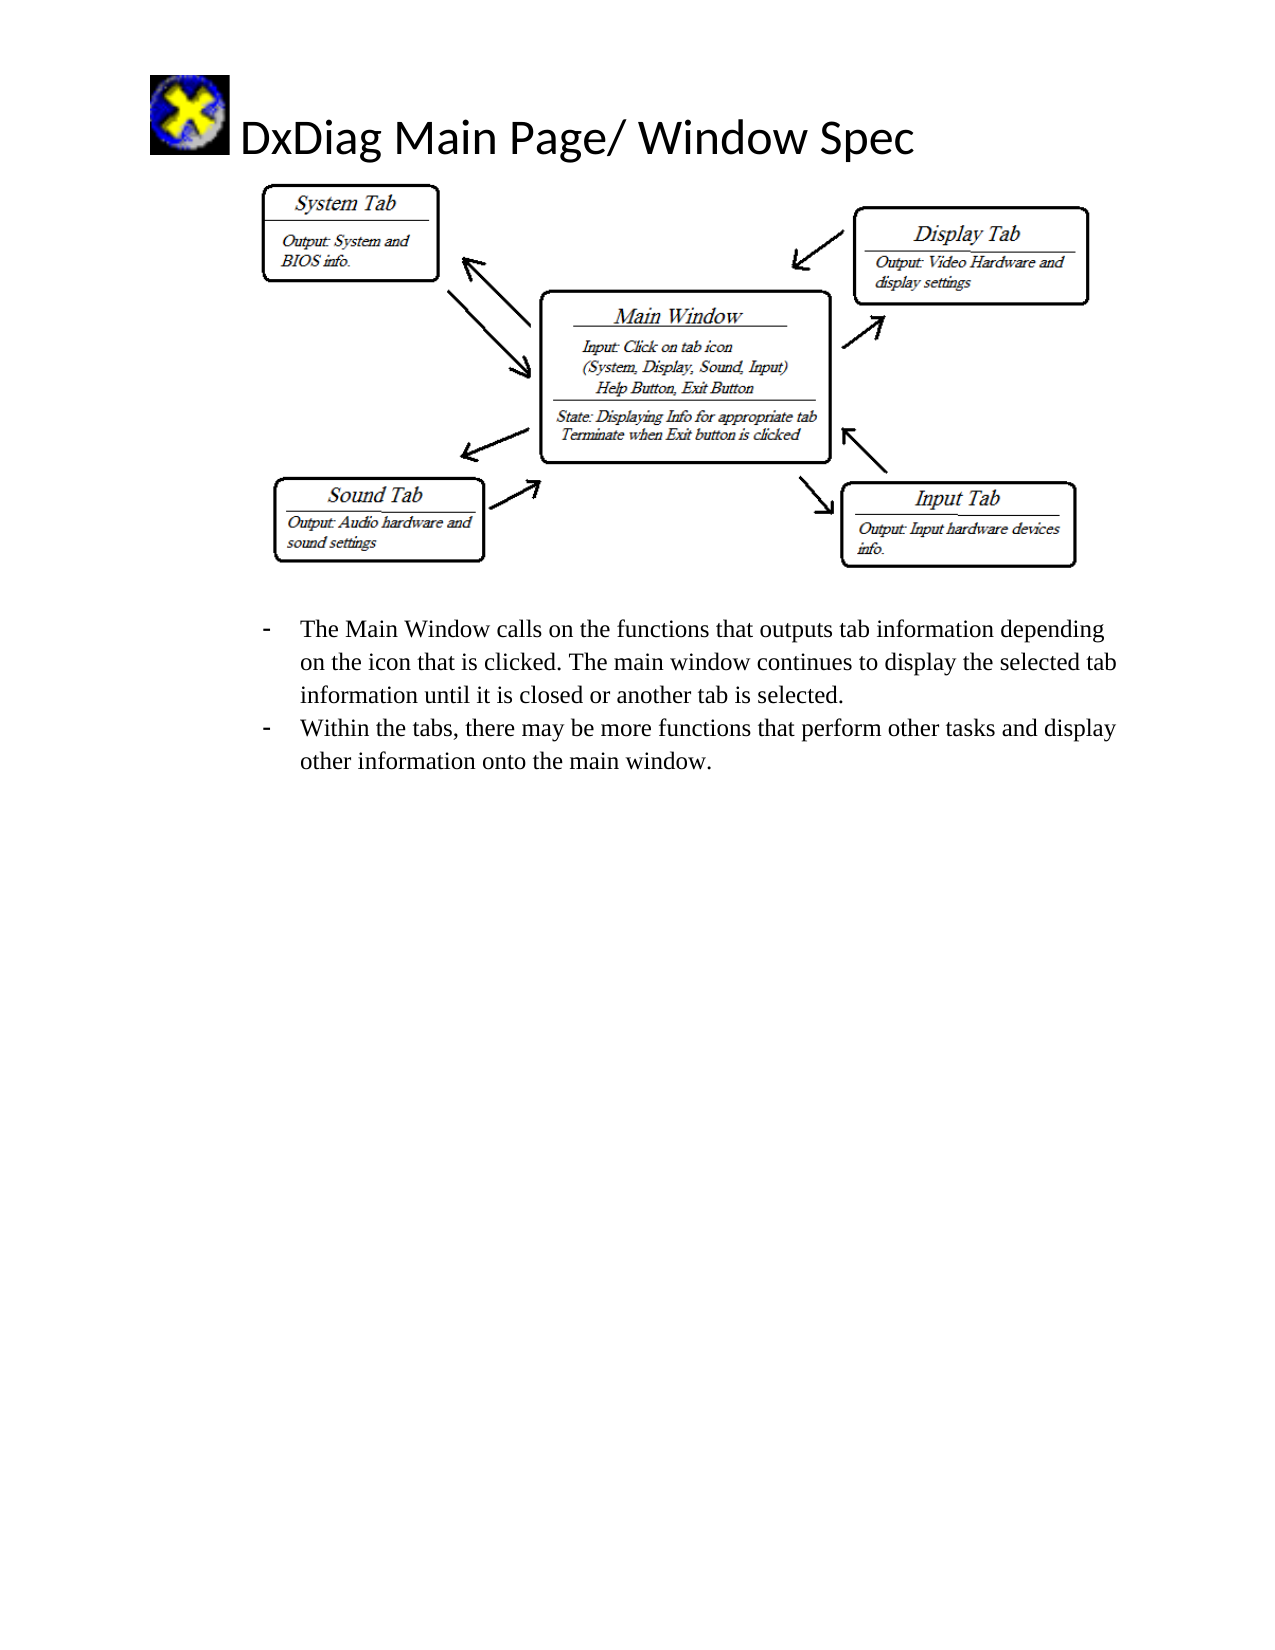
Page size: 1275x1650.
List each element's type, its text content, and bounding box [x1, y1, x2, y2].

list The Main Window calls on the functions that outputs tab information depending on the icon that is clicked. The main window continues to display the selected tab information until it is closed or another tab is selected. [262, 614, 1125, 709]
picture [249, 167, 1102, 589]
list Within the tabs, there may be more functions that perform other tasks and display other information onto the main window. [262, 713, 1125, 775]
picture [150, 75, 230, 155]
